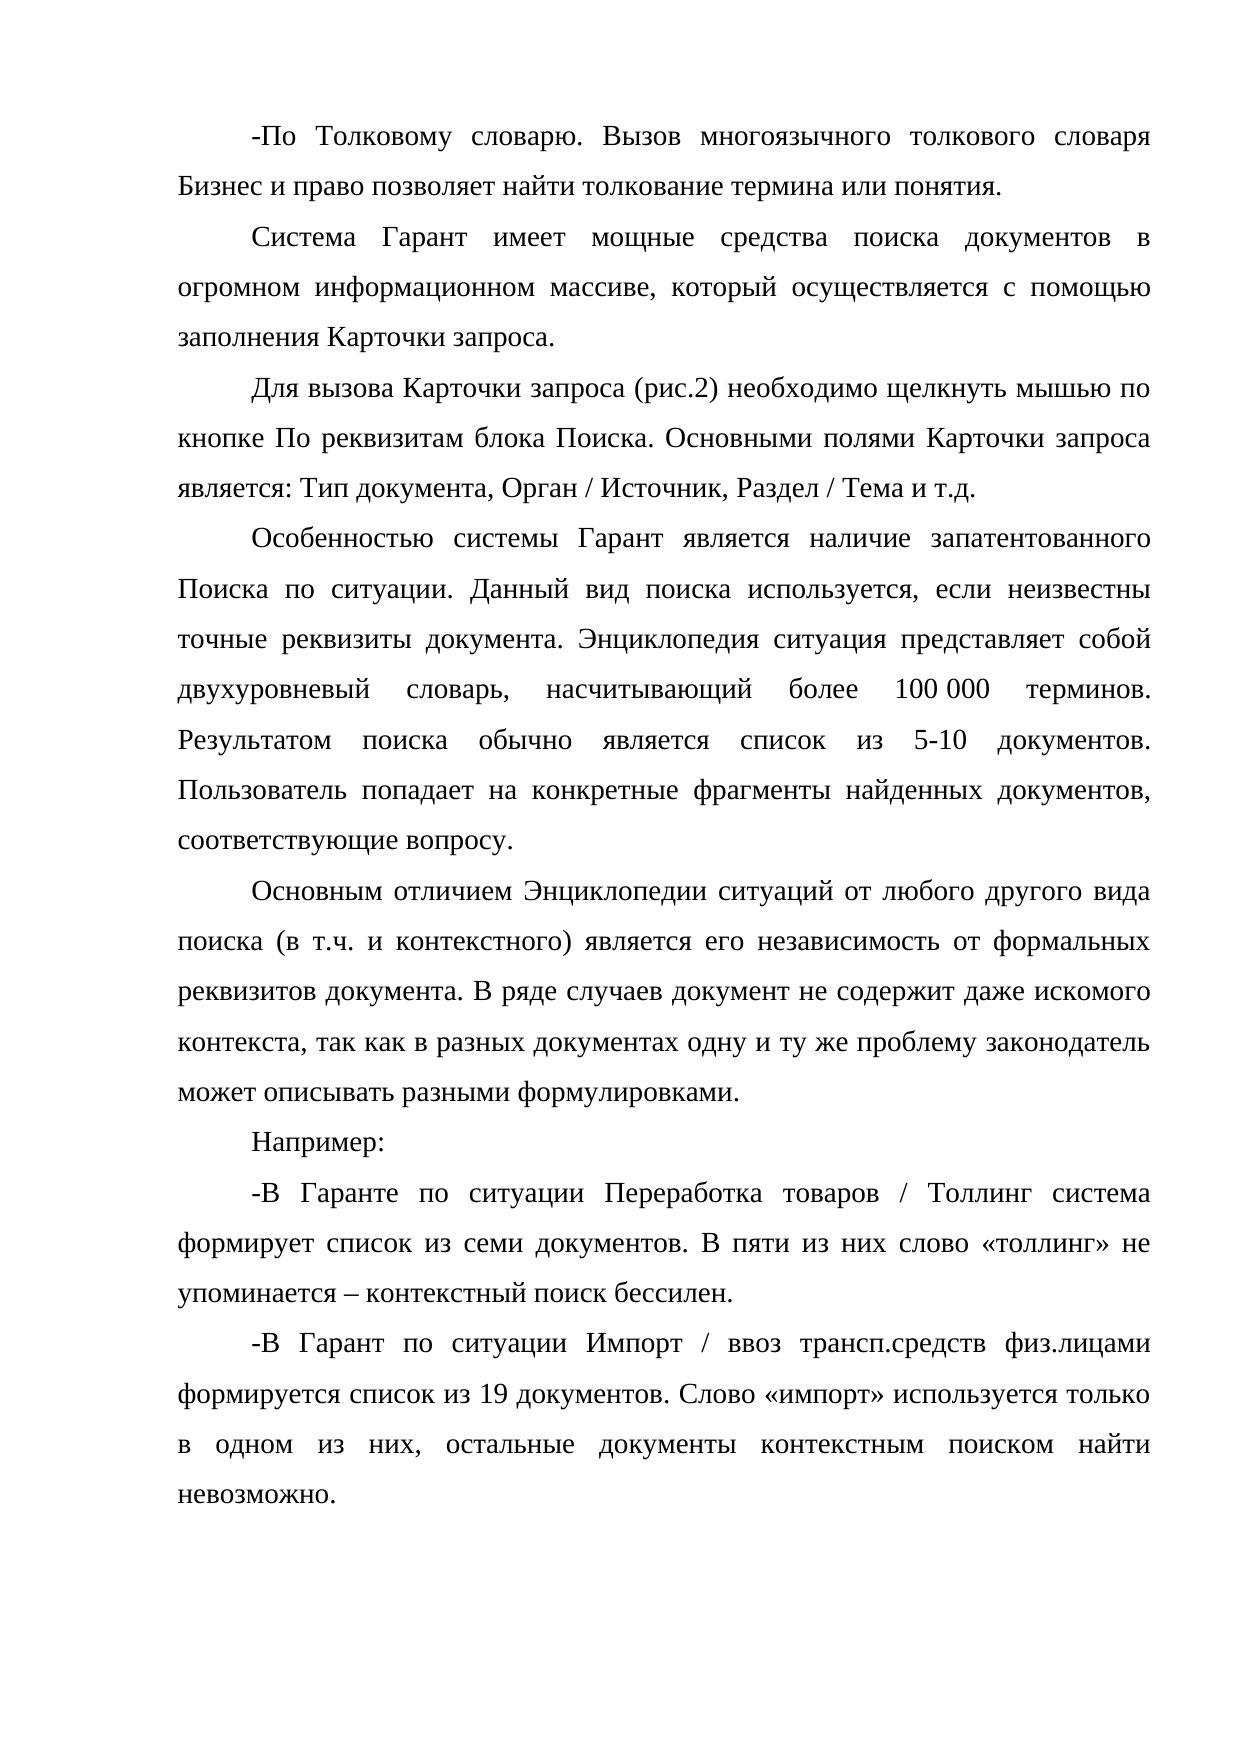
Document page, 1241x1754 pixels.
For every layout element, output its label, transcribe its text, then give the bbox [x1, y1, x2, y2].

text Система Гарант имеет мощные средства поиска документов в огромном информационном массиве, который осуществляется с помощью заполнения Карточки запроса. [177, 219, 1152, 353]
text -По Толковому словарю. Вызов многоязычного толкового словаря Бизнес и право позволяет найти толкование термина или понятия. [177, 118, 1152, 202]
text -В Гарант по ситуации Импорт / ввоз трансп.средств физ.лицами формируется список из 19 документов. Слово «импорт» используется только в одном из них, остальные документы контекстным поиском найти невозможно. [177, 1326, 1152, 1510]
text Например: [177, 1124, 1152, 1158]
text Основным отличием Энциклопедии ситуаций от любого другого вида поиска (в т.ч. и контекстного) является его независимость от формальных реквизитов документа. В ряде случаев документ не содержит даже искомого контекста, так как в разных документах одну и ту же проблему законодатель может описывать разными формулировками. [177, 873, 1152, 1108]
text -В Гаранте по ситуации Переработка товаров / Толлинг система формирует список из семи документов. В пяти из них слово «толлинг» не упоминается – контекстный поиск бессилен. [177, 1175, 1152, 1309]
text Особенностью системы Гарант является наличие запатентованного Поиска по ситуации. Данный вид поиска используется, если неизвестны точные реквизиты документа. Энциклопедия ситуация представляет собой двухуровневый словарь, насчитывающий более 100 000 терминов. Результатом поиска обычно является список из 5-10 документов. Пользователь попадает на конкретные фрагменты найденных документов, соответствующие вопросу. [177, 521, 1152, 856]
text Для вызова Карточки запроса (рис.2) необходимо щелкнуть мышью по кнопке По реквизитам блока Поиска. Основными полями Карточки запроса является: Тип документа, Орган / Источник, Раздел / Тема и т.д. [177, 370, 1152, 504]
